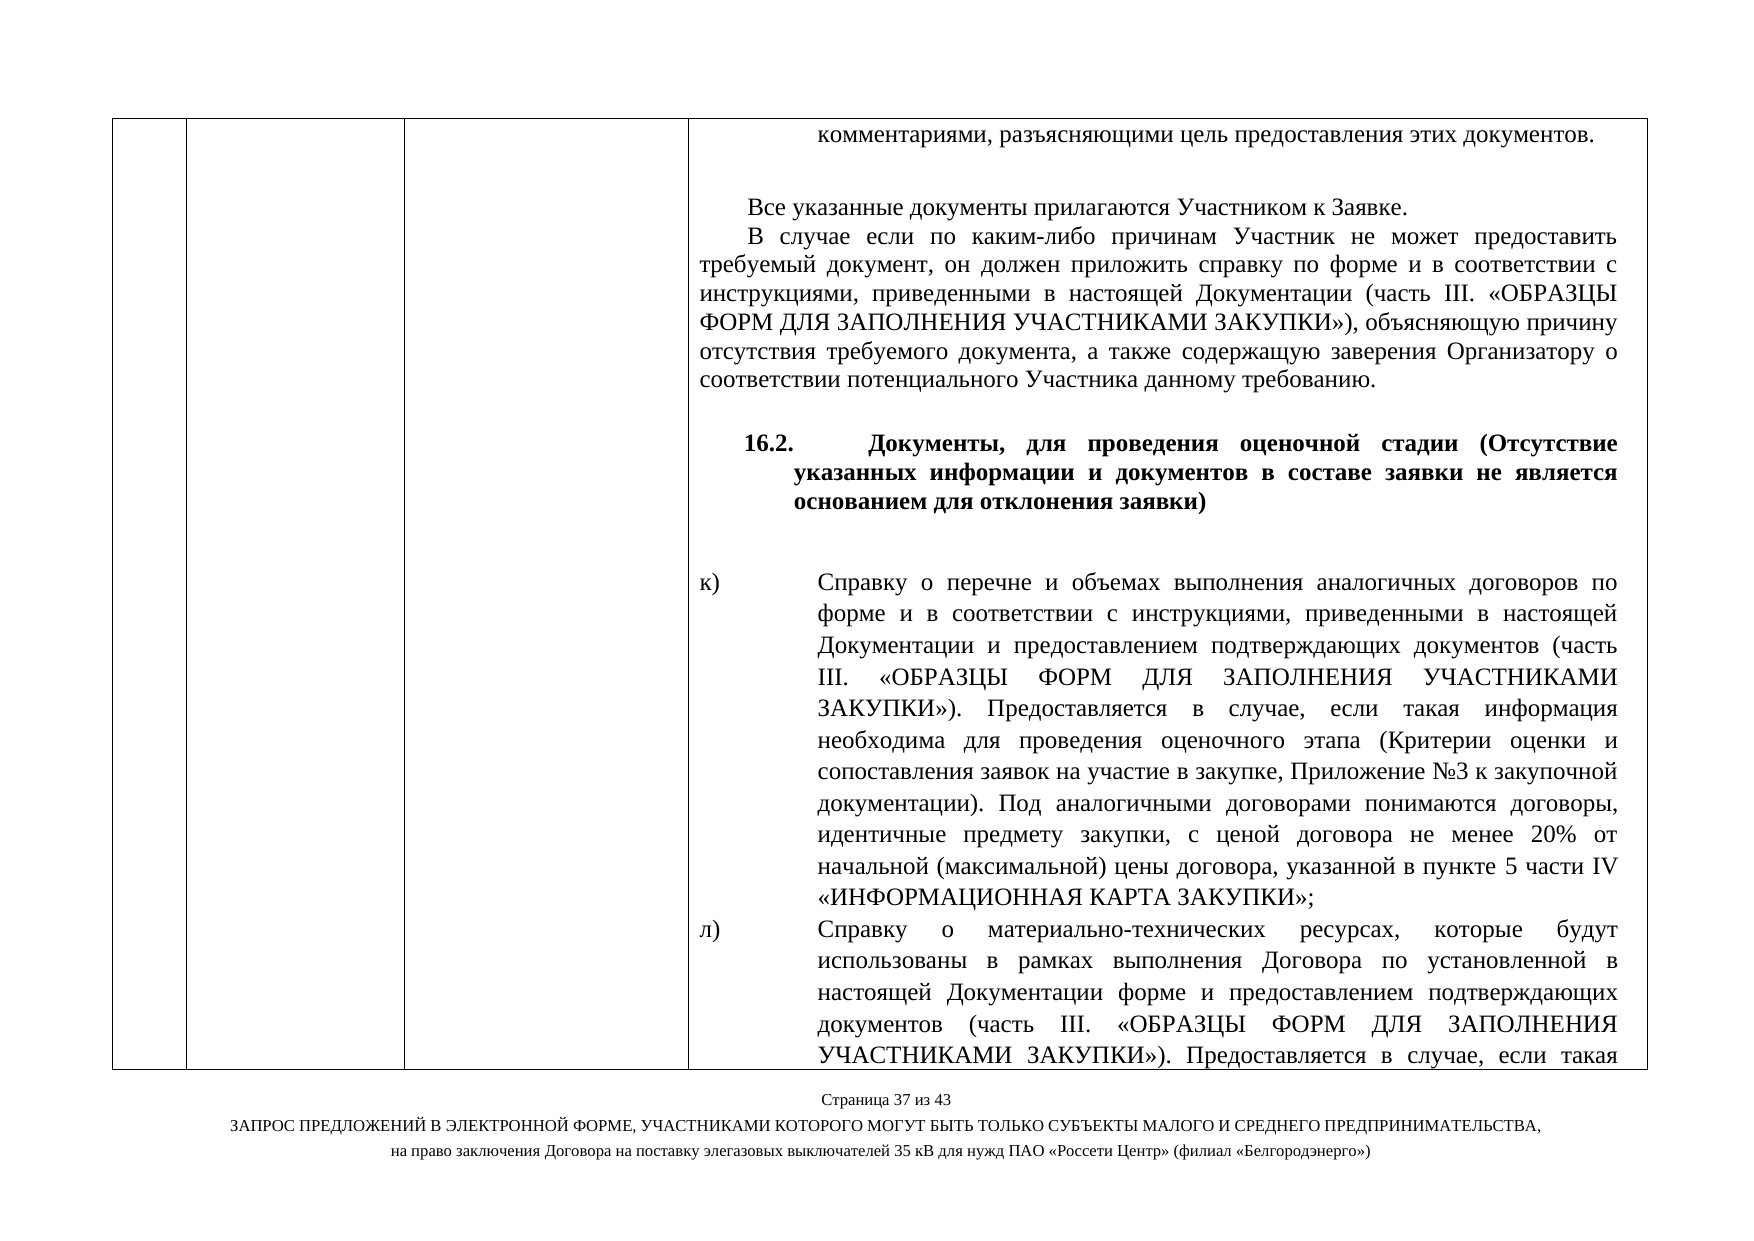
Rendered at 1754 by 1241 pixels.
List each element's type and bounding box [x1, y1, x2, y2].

table_cell [187, 119, 404, 1069]
table_cell [405, 119, 688, 1069]
table_cell [113, 119, 186, 1069]
table_cell [689, 119, 1647, 1069]
